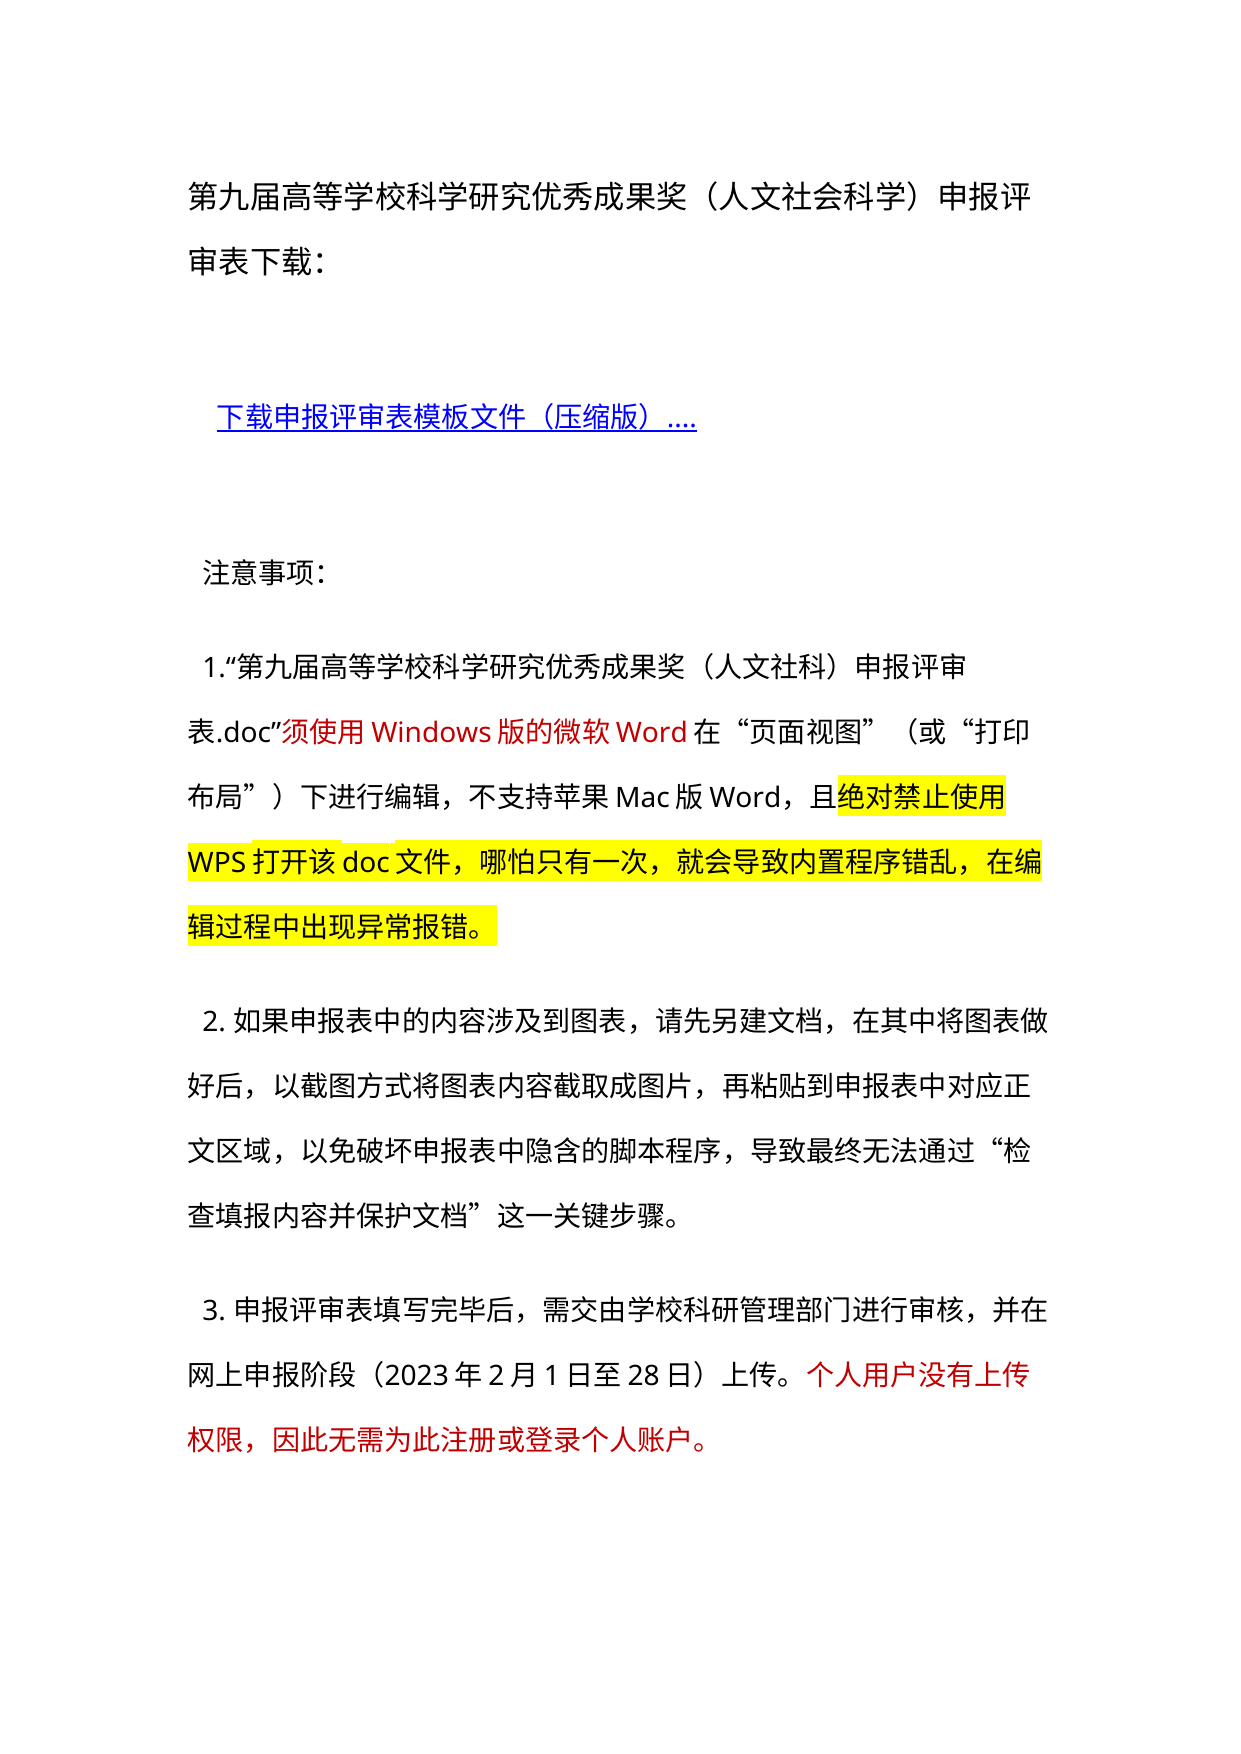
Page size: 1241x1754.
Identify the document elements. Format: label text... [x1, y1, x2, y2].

text 下载申报评审表模板文件（压缩版）.... [187, 383, 1053, 448]
text 3. 申报评审表填写完毕后，需交由学校科研管理部门进行审核，并在网上申报阶段（2023年2月1日至28日）上传。个人用户没有上传权限，因此无需为此注册或登录个人账户。 [187, 1276, 1053, 1471]
text 2. 如果申报表中的内容涉及到图表，请先另建文档，在其中将图表做好后，以截图方式将图表内容截取成图片，再粘贴到申报表中对应正文区域，以免破坏申报表中隐含的脚本程序，导致最终无法通过“检查填报内容并保护文档”这一关键步骤。 [187, 987, 1053, 1247]
text 注意事项： [187, 539, 1053, 604]
text 第九届高等学校科学研究优秀成果奖（人文社会科学）申报评审表下载： [187, 162, 1053, 292]
text 1.“第九届高等学校科学研究优秀成果奖（人文社科）申报评审表.doc”须使用Windows版的微软Word在“页面视图”（或“打印布局”）下进行编辑，不支持苹果Mac版Word，且绝对禁止使用WPS打开该doc文件，哪怕只有一次，就会导致内置程序错乱，在编辑过程中出现异常报错。 [187, 633, 1053, 958]
